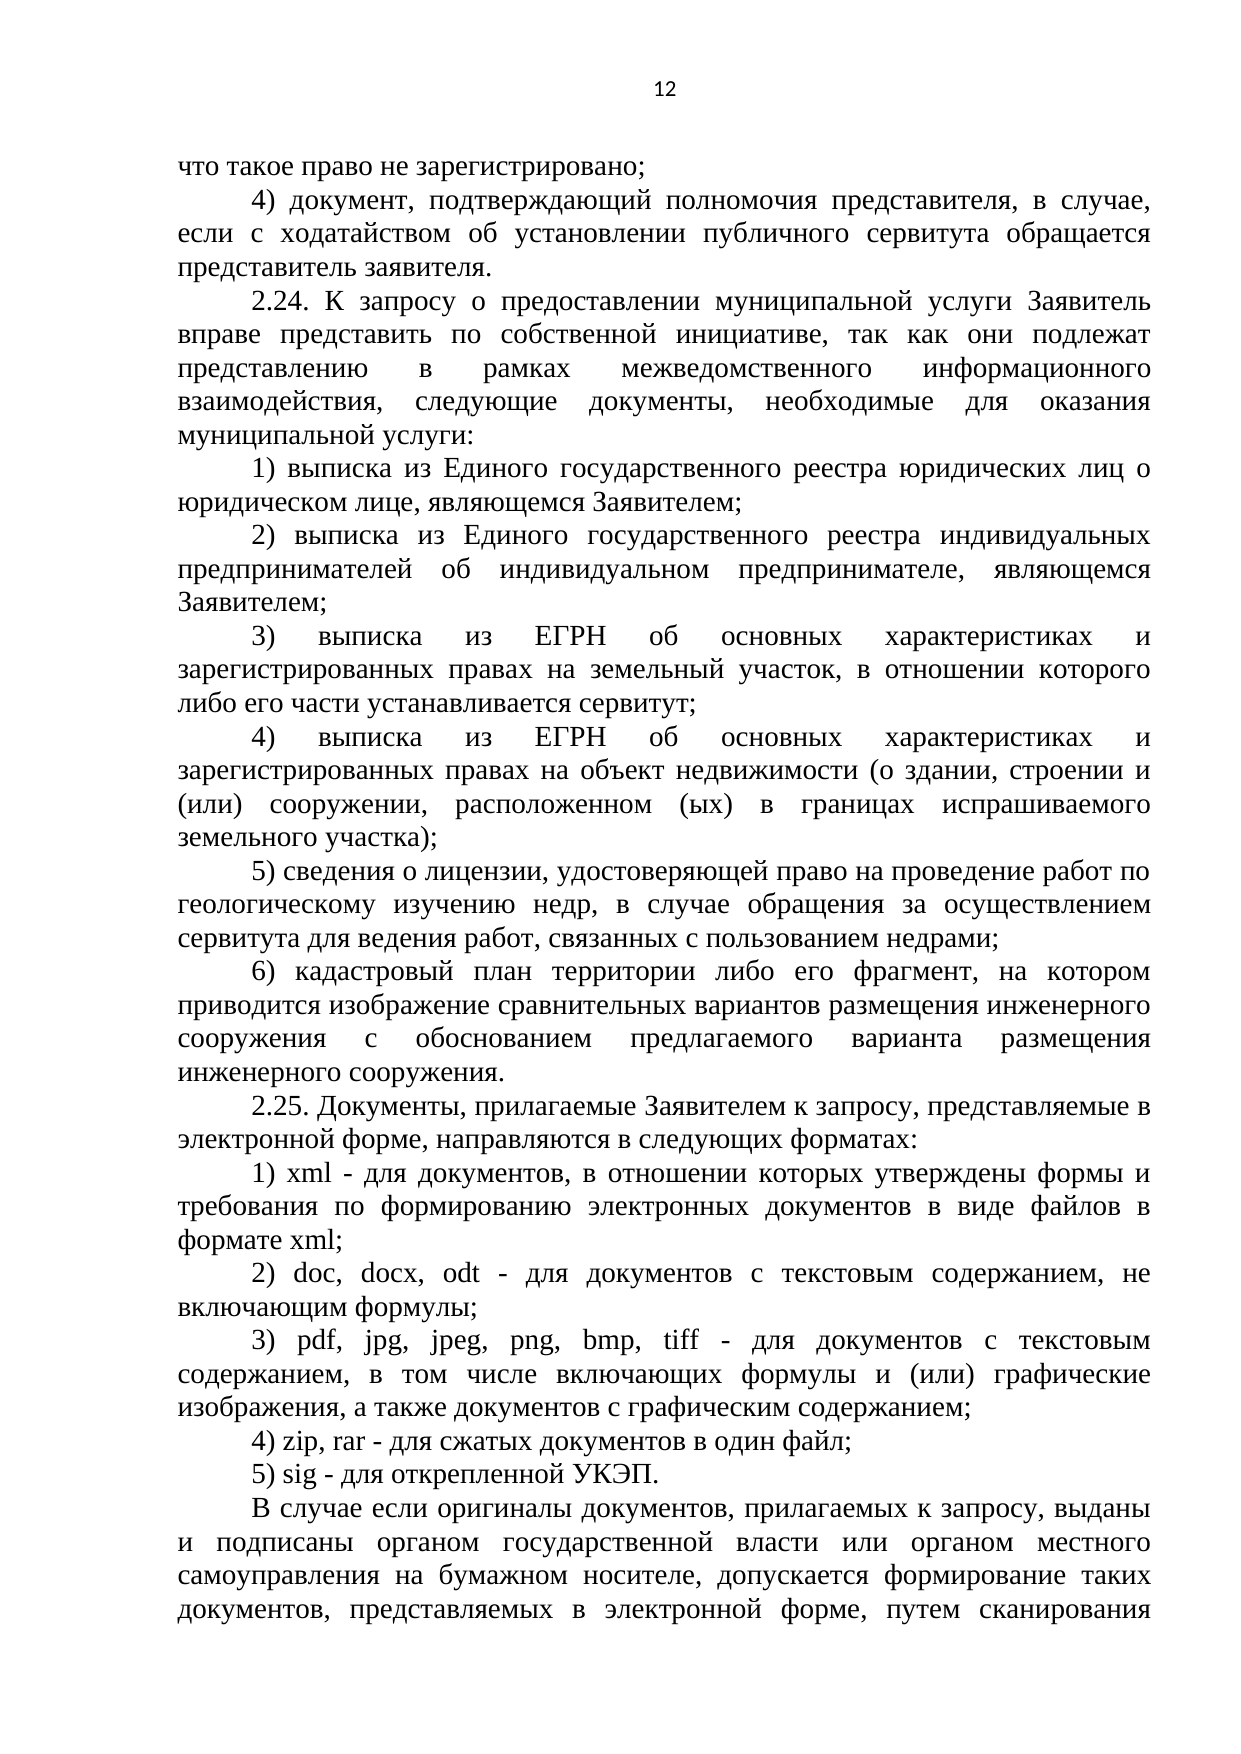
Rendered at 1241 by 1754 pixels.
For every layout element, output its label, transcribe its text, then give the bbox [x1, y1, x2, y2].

text 4) zip, rar - для сжатых документов в один файл; [177, 1423, 1152, 1457]
text 2) doc, docx, odt - для документов с текстовым содержанием, не включающим формулы; [177, 1255, 1152, 1322]
text 1) выписка из Единого государственного реестра юридических лиц о юридическом лице, являющемся Заявителем; [177, 450, 1152, 517]
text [177, 1490, 1152, 1624]
text 5) сведения о лицензии, удостоверяющей право на проведение работ по геологическому изучению недр, в случае обращения за осуществлением сервитута для ведения работ, связанных с пользованием недрами; [177, 853, 1152, 953]
text 4) документ, подтверждающий полномочия представителя, в случае, если с ходатайством об установлении публичного сервитута обращается представитель заявителя. [177, 182, 1152, 283]
text 3) выписка из ЕГРН об основных характеристиках и зарегистрированных правах на земельный участок, в отношении которого либо его части устанавливается сервитут; [177, 618, 1152, 719]
text 1) xml - для документов, в отношении которых утверждены формы и требования по формированию электронных документов в виде файлов в формате xml; [177, 1155, 1152, 1255]
text 2.25. Документы, прилагаемые Заявителем к запросу, представляемые в электронной форме, направляются в следующих форматах: [177, 1088, 1152, 1155]
text 2) выписка из Единого государственного реестра индивидуальных предпринимателей об индивидуальном предпринимателе, являющемся Заявителем; [177, 517, 1152, 618]
text 3) pdf, jpg, jpeg, png, bmp, tiff - для документов с текстовым содержанием, в том числе включающих формулы и (или) графические изображения, а также документов с графическим содержанием; [177, 1322, 1152, 1423]
text 5) sig - для открепленной УКЭП. [177, 1457, 1152, 1490]
text 2.24. К запросу о предоставлении муниципальной услуги Заявитель вправе представить по собственной инициативе, так как они подлежат представлению в рамках межведомственного информационного взаимодействия, следующие документы, необходимые для оказания муниципальной услуги: [177, 283, 1152, 450]
text 4) выписка из ЕГРН об основных характеристиках и зарегистрированных правах на объект недвижимости (о здании, строении и (или) сооружении, расположенном (ых) в границах испрашиваемого земельного участка); [177, 719, 1152, 853]
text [177, 148, 1152, 182]
text 6) кадастровый план территории либо его фрагмент, на котором приводится изображение сравнительных вариантов размещения инженерного сооружения с обоснованием предлагаемого варианта размещения инженерного сооружения. [177, 953, 1152, 1088]
